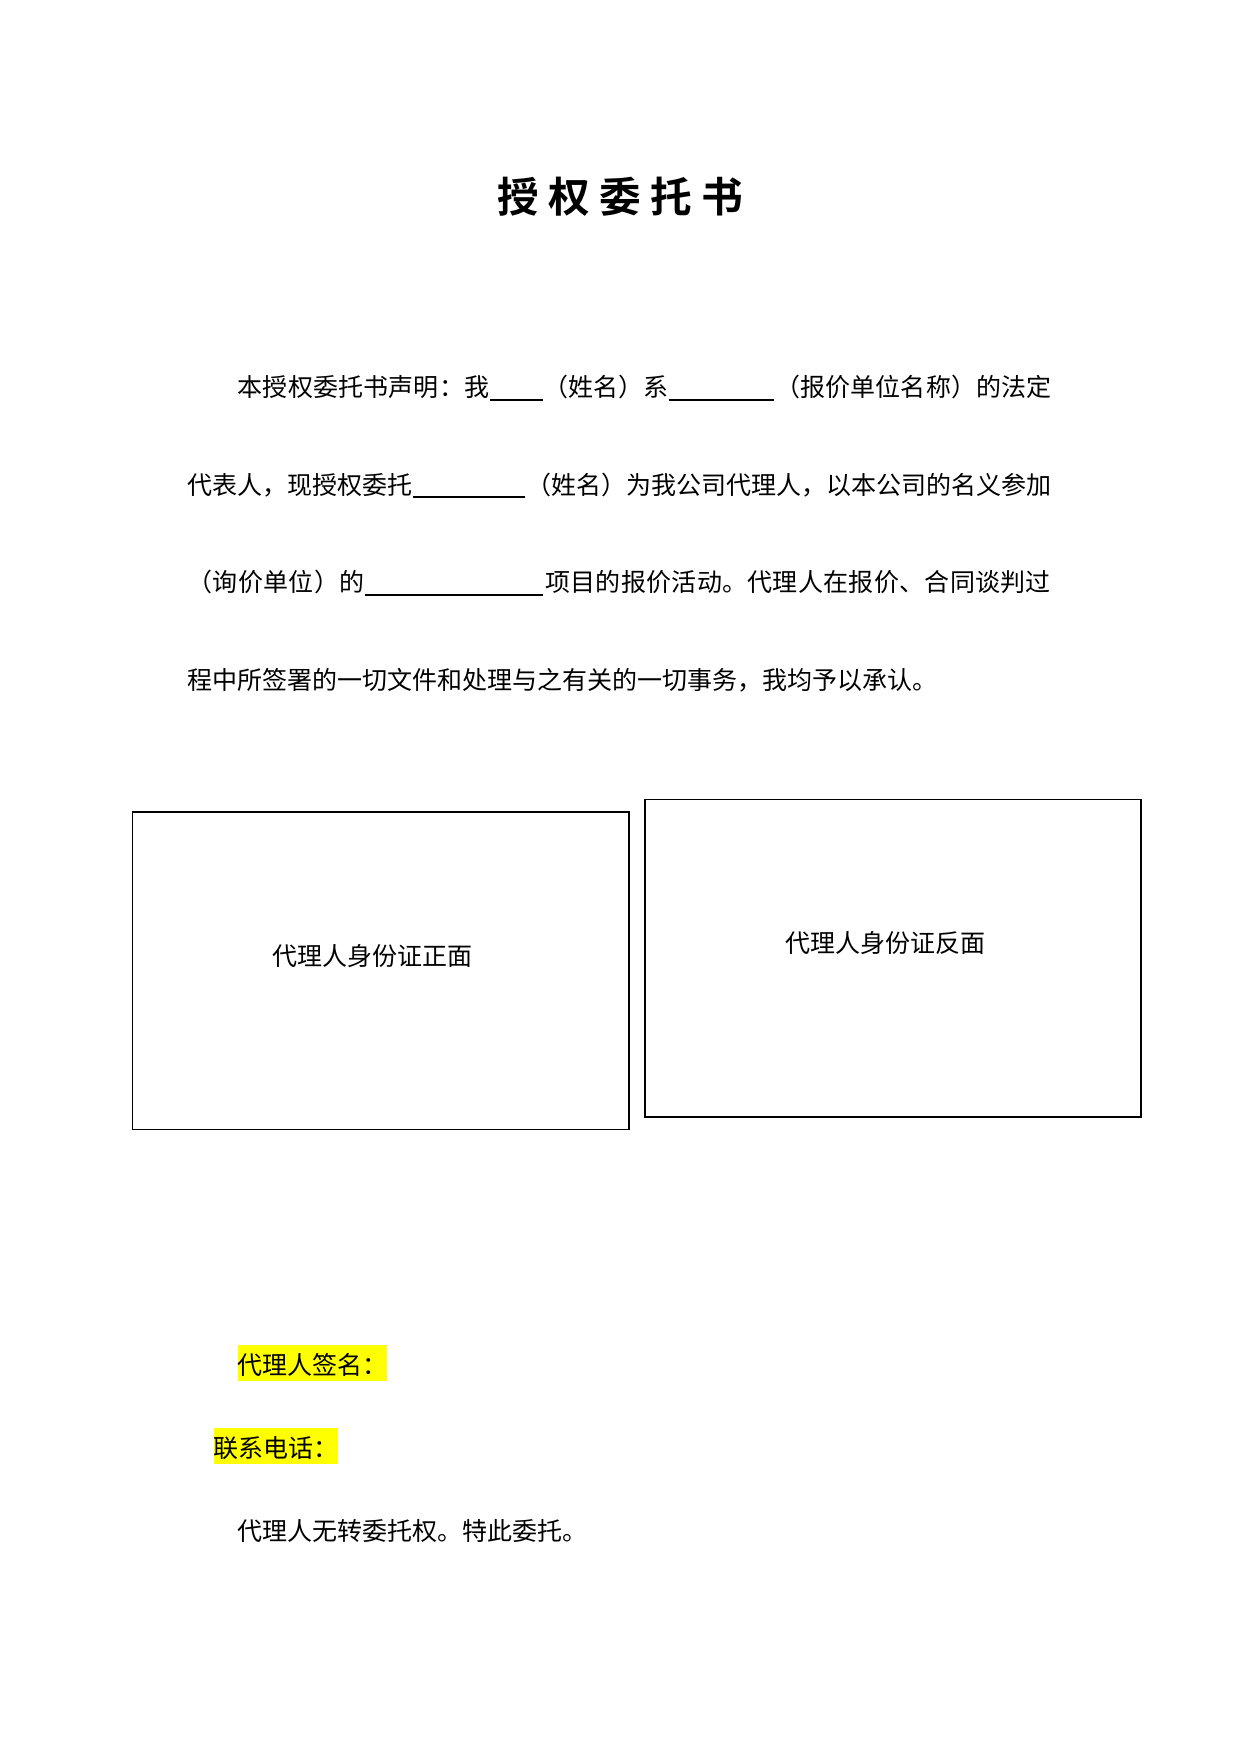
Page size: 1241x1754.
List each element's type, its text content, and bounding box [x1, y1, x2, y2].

text 授 权 委 托 书 [187, 162, 1053, 227]
text 本授权委托书声明：我 （姓名）系 （报价单位名称）的法定代表人，现授权委托 （姓名）为我公司代理人，以本公司的名义参加 （询价单位）的 项目的报价活动。代理人在报价、合同谈判过程中所签署的一切文件和处理与之有关的一切事务，我均予以承认。 [187, 353, 1053, 711]
text 联系电话： [187, 1414, 1053, 1479]
text 代理人无转委托权。特此委托。 [187, 1497, 1053, 1562]
text 代理人签名： [187, 1331, 1053, 1396]
